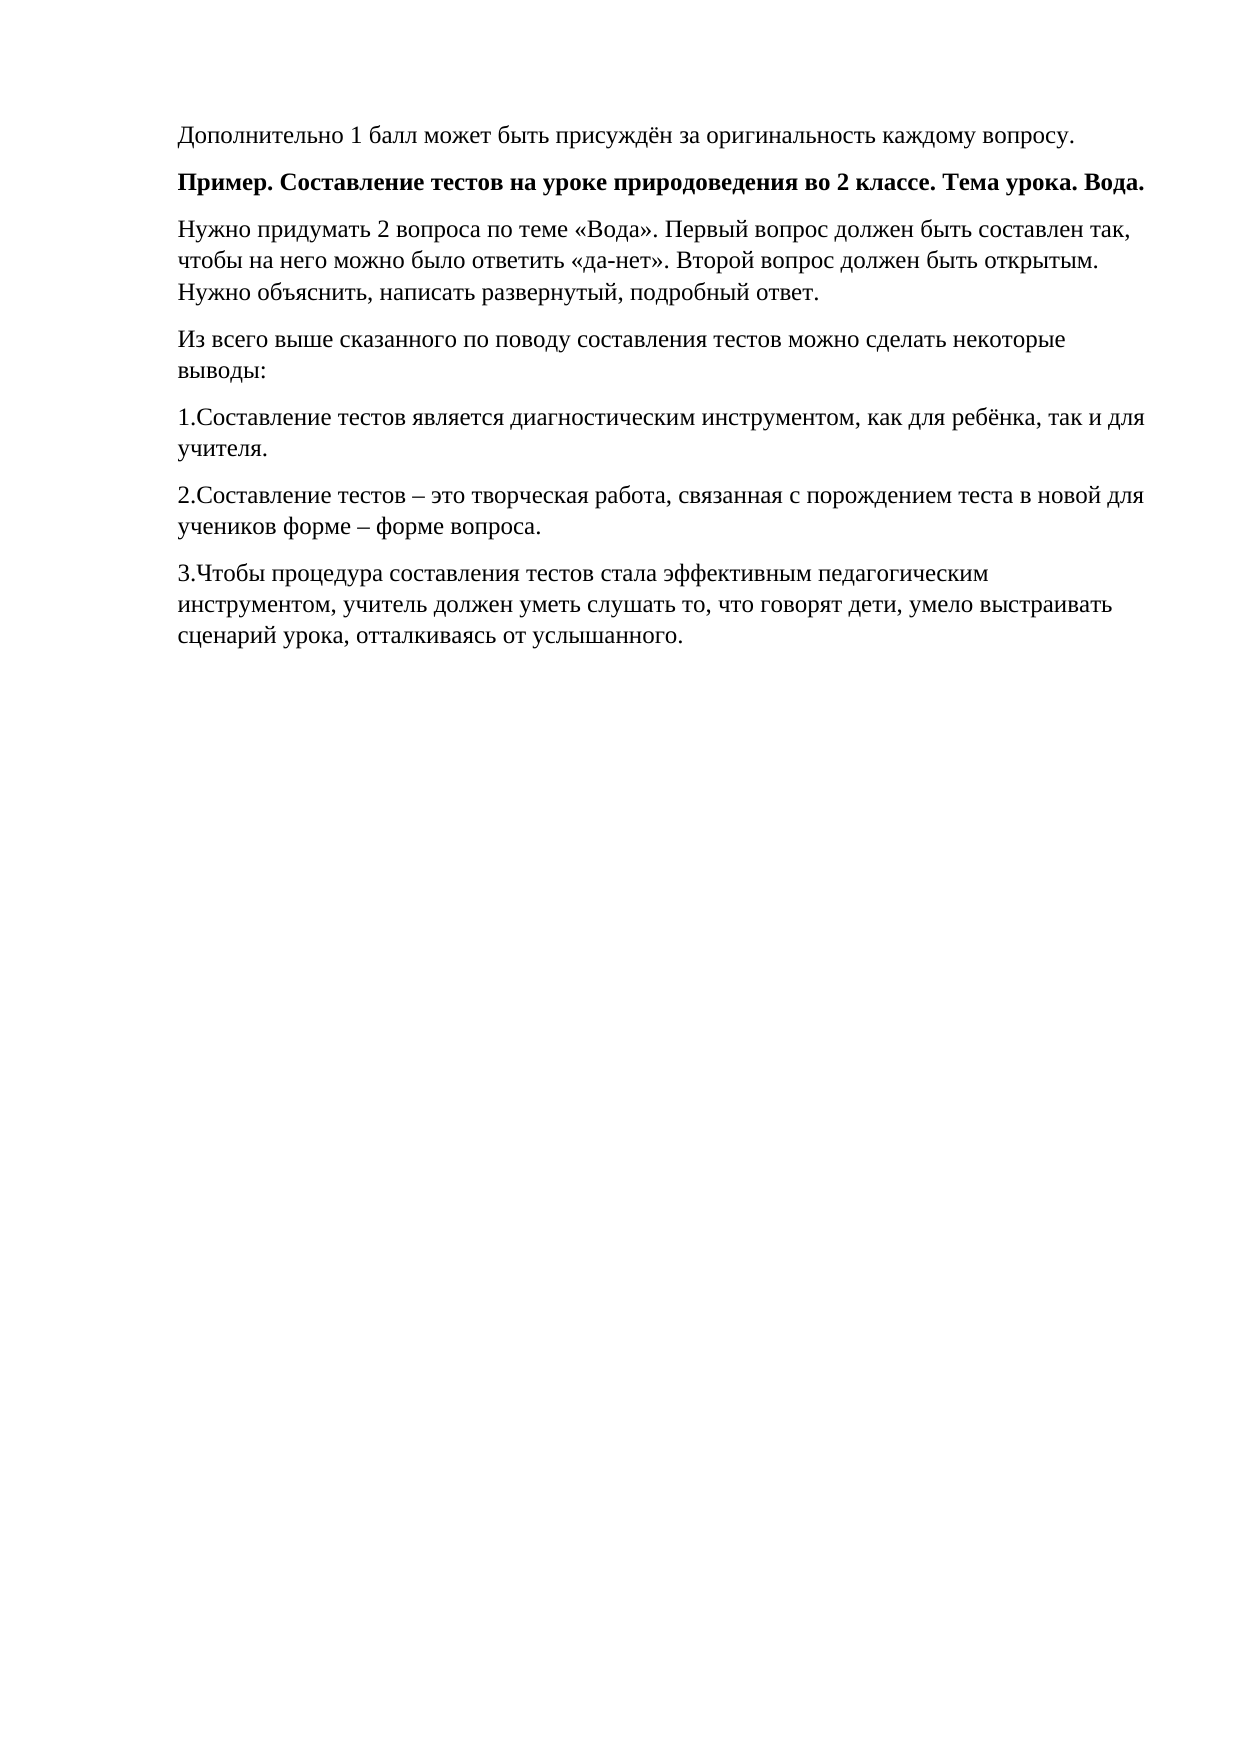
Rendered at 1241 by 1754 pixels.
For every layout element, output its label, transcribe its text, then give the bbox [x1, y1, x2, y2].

text Из всего выше сказанного по поводу составления тестов можно сделать некоторые выводы: [177, 321, 1152, 384]
text 1.Составление тестов является диагностическим инструментом, как для ребёнка, так и для учителя. [177, 399, 1152, 462]
text 2.Составление тестов – это творческая работа, связанная с порождением теста в новой для учеников форме – форме вопроса. [177, 477, 1152, 540]
text 3.Чтобы процедура составления тестов стала эффективным педагогическим инструментом, учитель должен уметь слушать то, что говорят дети, умело выстраивать сценарий урока, отталкиваясь от услышанного. [177, 556, 1152, 649]
text Нужно придумать 2 вопроса по теме «Вода». Первый вопрос должен быть составлен так, чтобы на него можно было ответить «да-нет». Второй вопрос должен быть открытым. Нужно объяснить, написать развернутый, подробный ответ. [177, 212, 1152, 306]
text Дополнительно 1 балл может быть присуждён за оригинальность каждому вопросу. [177, 118, 1152, 149]
text Пример. Составление тестов на уроке природоведения во 2 классе. Тема урока. Вода. [177, 165, 1152, 196]
